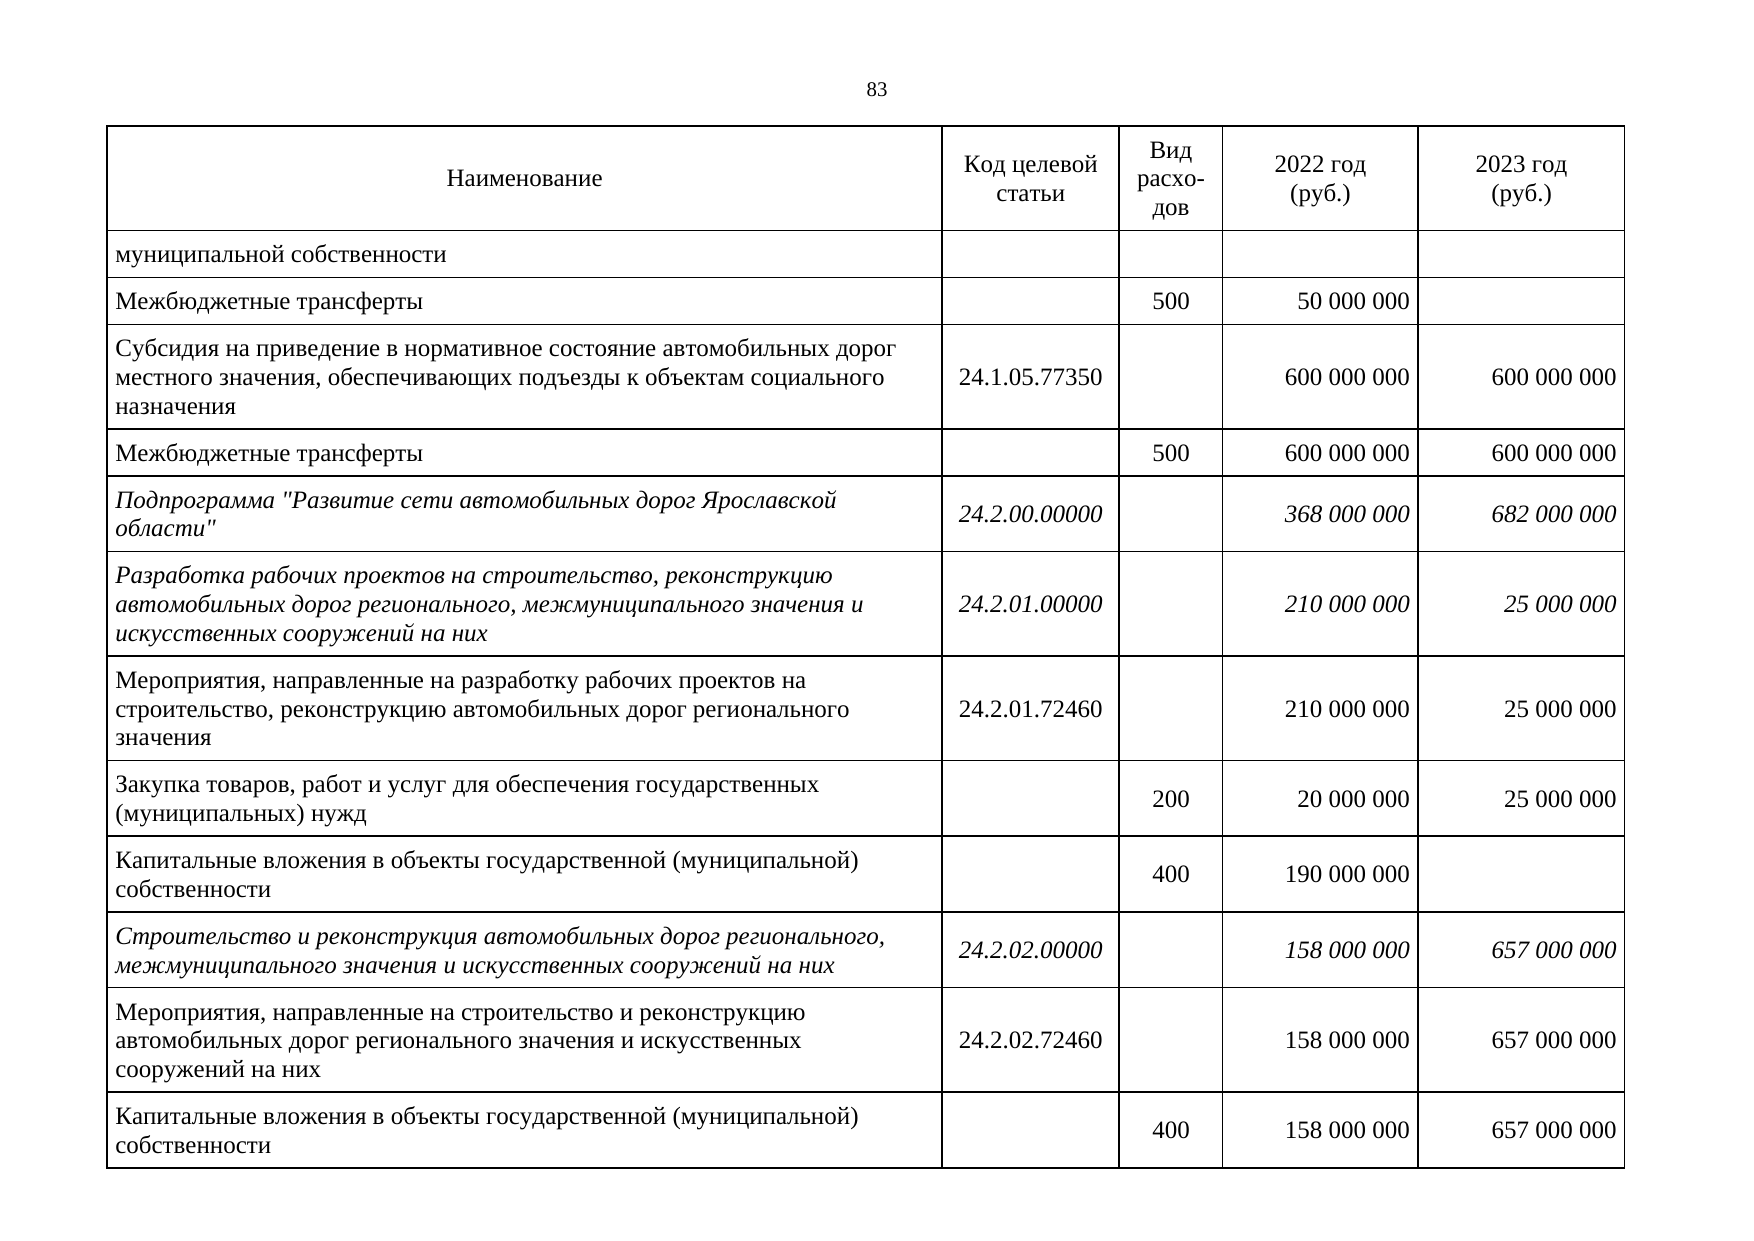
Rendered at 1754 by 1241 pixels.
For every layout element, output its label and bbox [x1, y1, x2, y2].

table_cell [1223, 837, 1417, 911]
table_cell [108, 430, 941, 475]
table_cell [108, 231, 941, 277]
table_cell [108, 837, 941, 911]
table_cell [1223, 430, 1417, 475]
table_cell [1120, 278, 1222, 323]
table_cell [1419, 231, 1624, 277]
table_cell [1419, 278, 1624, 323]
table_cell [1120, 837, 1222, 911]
table_header [108, 127, 941, 229]
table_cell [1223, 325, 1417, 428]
table_header [1120, 127, 1222, 229]
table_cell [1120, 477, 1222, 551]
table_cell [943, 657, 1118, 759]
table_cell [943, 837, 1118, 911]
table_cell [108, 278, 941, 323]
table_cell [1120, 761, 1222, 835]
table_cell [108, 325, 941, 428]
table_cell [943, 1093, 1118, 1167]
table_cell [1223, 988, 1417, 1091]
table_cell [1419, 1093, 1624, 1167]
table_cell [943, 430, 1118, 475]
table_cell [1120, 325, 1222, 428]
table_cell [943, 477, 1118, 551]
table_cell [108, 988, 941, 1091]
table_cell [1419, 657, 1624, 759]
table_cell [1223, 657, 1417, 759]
table_header [1223, 127, 1417, 229]
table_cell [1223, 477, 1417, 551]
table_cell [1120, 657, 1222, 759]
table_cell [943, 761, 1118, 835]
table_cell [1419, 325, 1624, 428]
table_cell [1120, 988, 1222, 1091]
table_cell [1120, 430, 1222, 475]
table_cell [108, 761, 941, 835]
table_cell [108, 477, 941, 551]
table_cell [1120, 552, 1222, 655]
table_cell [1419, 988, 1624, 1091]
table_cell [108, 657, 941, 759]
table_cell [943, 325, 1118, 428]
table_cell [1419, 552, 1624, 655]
table_header [1419, 127, 1624, 229]
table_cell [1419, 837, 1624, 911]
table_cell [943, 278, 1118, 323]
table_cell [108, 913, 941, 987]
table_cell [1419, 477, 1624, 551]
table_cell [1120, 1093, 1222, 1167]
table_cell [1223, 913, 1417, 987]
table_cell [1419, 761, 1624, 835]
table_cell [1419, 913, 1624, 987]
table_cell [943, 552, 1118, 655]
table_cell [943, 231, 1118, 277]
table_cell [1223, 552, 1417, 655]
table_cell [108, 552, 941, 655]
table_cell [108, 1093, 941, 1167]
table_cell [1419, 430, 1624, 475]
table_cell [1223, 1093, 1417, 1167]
table_header [943, 127, 1118, 229]
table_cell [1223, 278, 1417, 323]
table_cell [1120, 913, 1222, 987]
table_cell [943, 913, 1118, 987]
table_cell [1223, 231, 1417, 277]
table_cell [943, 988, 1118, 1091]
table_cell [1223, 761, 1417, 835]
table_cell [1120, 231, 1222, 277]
